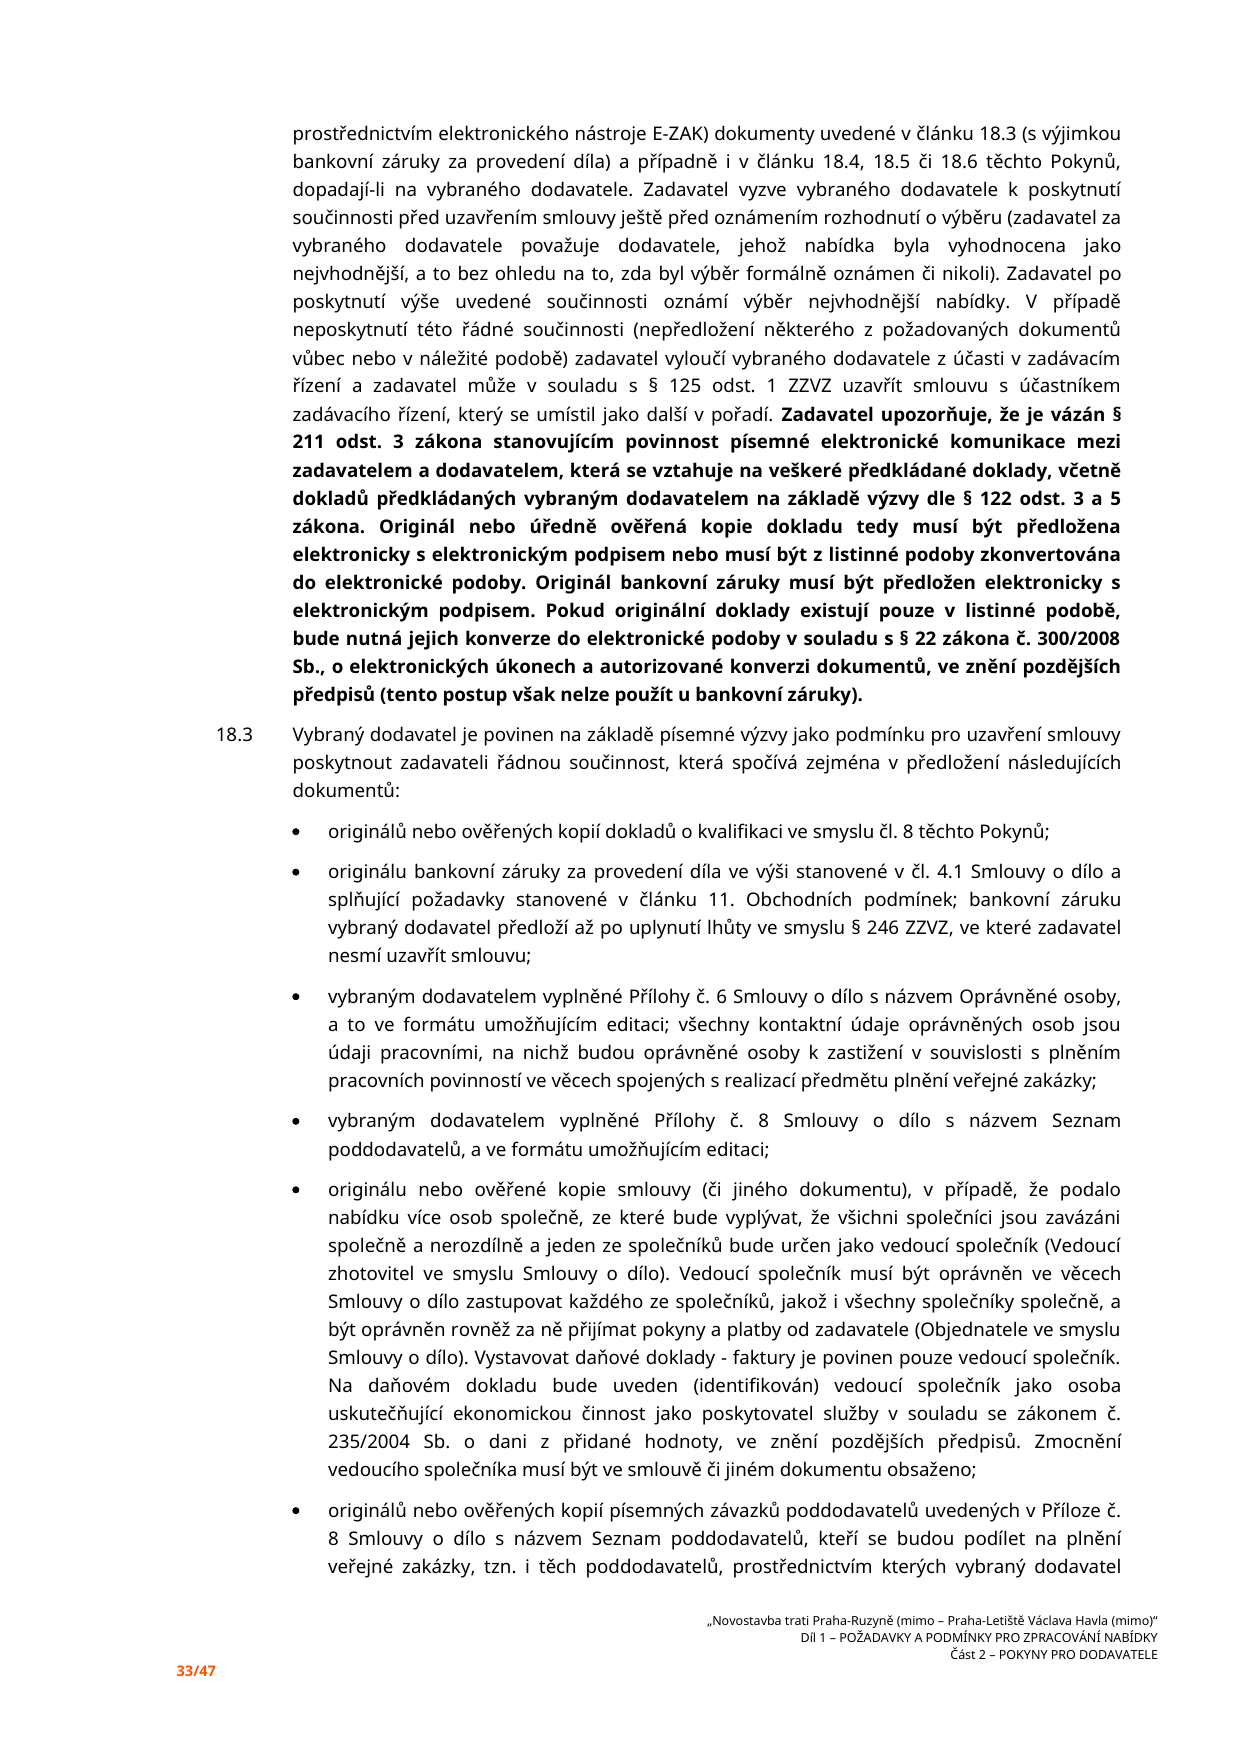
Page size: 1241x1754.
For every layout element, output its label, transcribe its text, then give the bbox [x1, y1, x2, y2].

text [216, 121, 1122, 707]
text originálu nebo ověřené kopie smlouvy (či jiného dokumentu), v případě, že podalo nabídku více osob společně, ze které bude vyplývat, že všichni společníci jsou zavázáni společně a nerozdílně a jeden ze společníků bude určen jako vedoucí společník (Vedoucí zhotovitel ve smyslu Smlouvy o dílo). Vedoucí společník musí být oprávněn ve věcech Smlouvy o dílo zastupovat každého ze společníků, jakož i všechny společníky společně, a být oprávněn rovněž za ně přijímat pokyny a platby od zadavatele (Objednatele ve smyslu Smlouvy o dílo). Vystavovat daňové doklady - faktury je povinen pouze vedoucí společník. Na daňovém dokladu bude uveden (identifikován) vedoucí společník jako osoba uskutečňující ekonomickou činnost jako poskytovatel služby v souladu se zákonem č. 235/2004 Sb. o dani z přidané hodnoty, ve znění pozdějších předpisů. Zmocnění vedoucího společníka musí být ve smlouvě či jiném dokumentu obsaženo; [292, 1176, 1122, 1482]
text originálu bankovní záruky za provedení díla ve výši stanovené v čl. 4.1 Smlouvy o dílo a splňující požadavky stanovené v článku 11. Obchodních podmínek; bankovní záruku vybraný dodavatel předloží až po uplynutí lhůty ve smyslu § 246 ZZVZ, ve které zadavatel nesmí uzavřít smlouvu; [292, 859, 1122, 968]
text vybraným dodavatelem vyplněné Přílohy č. 6 Smlouvy o dílo s názvem Oprávněné osoby, a to ve formátu umožňujícím editaci; všechny kontaktní údaje oprávněných osob jsou údaji pracovními, na nichž budou oprávněné osoby k zastižení v souvislosti s plněním pracovních povinností ve věcech spojených s realizací předmětu plnění veřejné zakázky; [292, 983, 1122, 1093]
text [292, 1497, 1122, 1579]
text vybraným dodavatelem vyplněné Přílohy č. 8 Smlouvy o dílo s názvem Seznam poddodavatelů, a ve formátu umožňujícím editaci; [292, 1108, 1122, 1161]
text originálů nebo ověřených kopií dokladů o kvalifikaci ve smyslu čl. 8 těchto Pokynů; [292, 818, 1122, 844]
text Vybraný dodavatel je povinen na základě písemné výzvy jako podmínku pro uzavření smlouvy poskytnout zadavateli řádnou součinnost, která spočívá zejména v předložení následujících dokumentů: [216, 722, 1122, 803]
